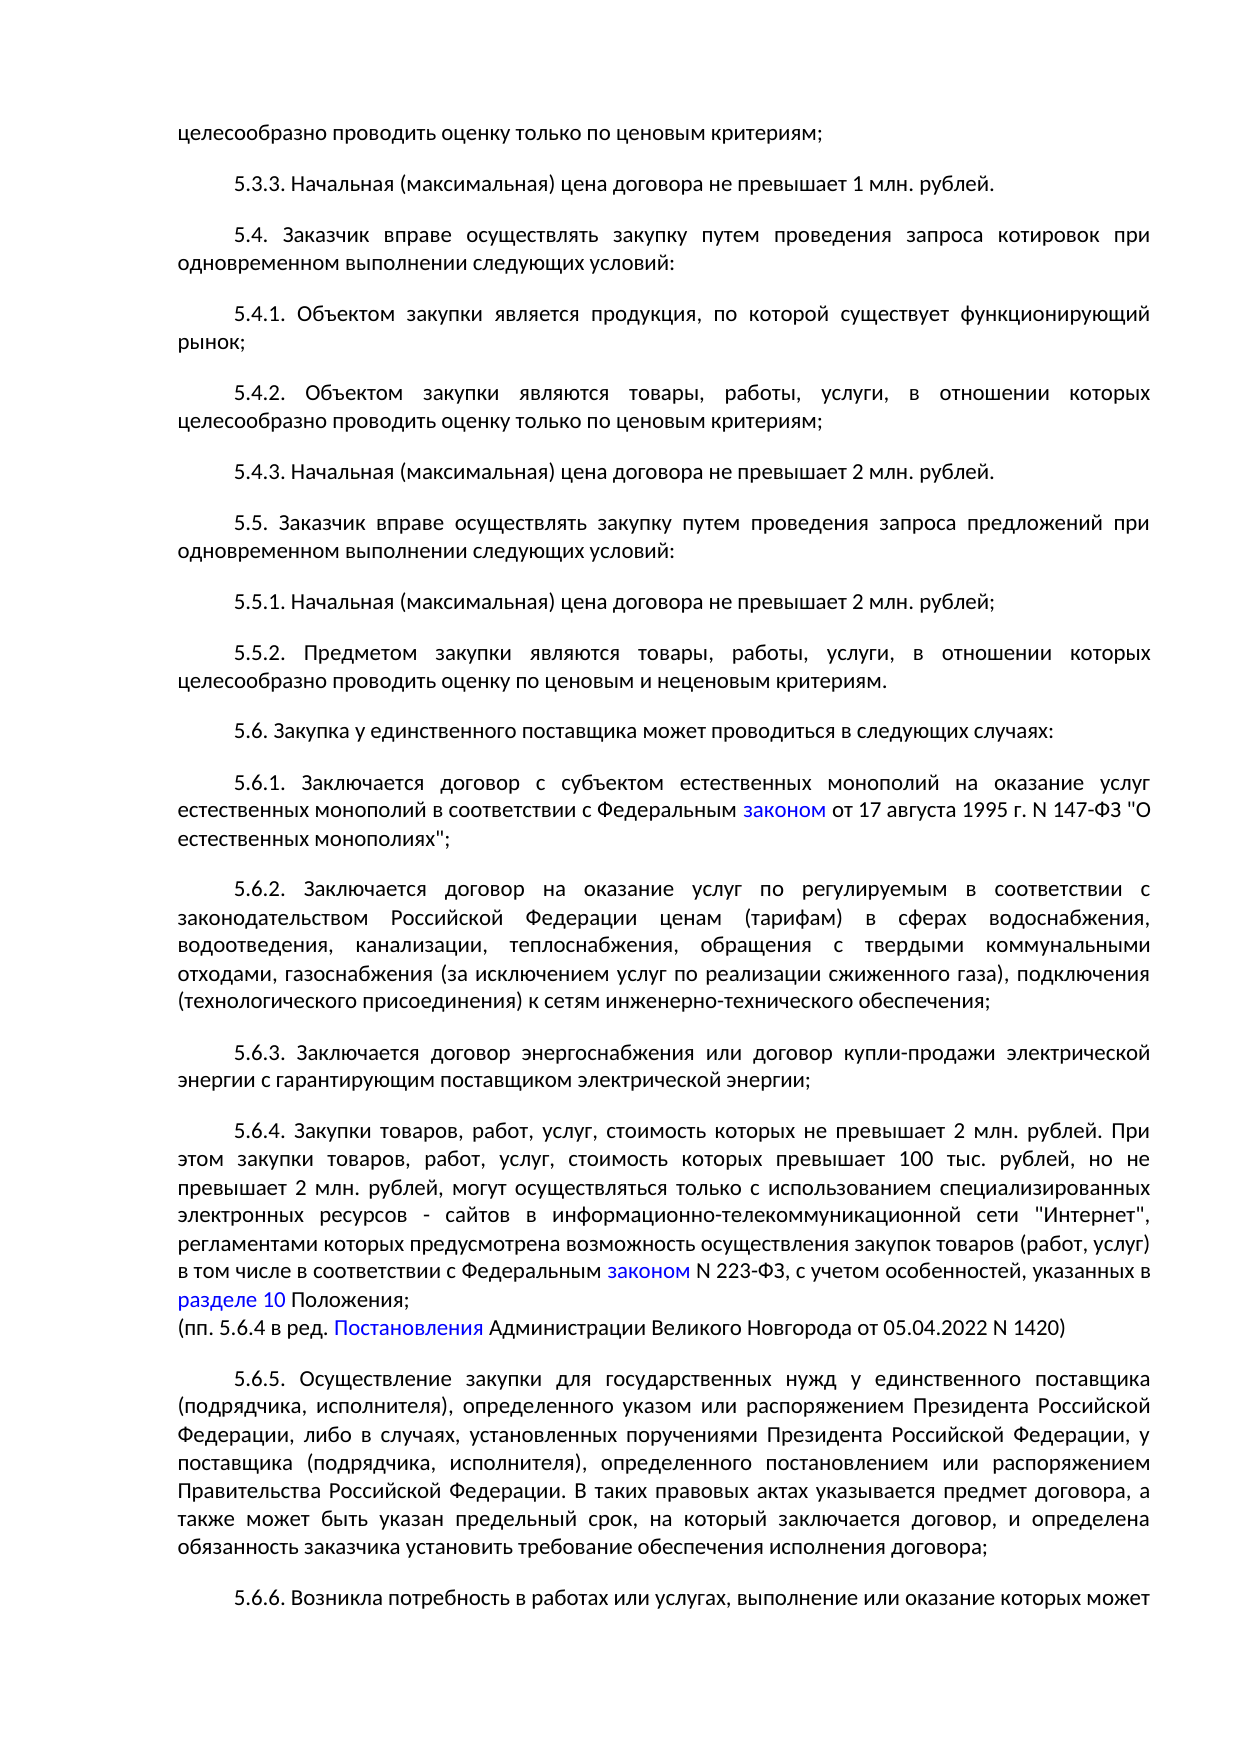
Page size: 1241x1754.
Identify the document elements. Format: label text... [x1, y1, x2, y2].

text 5.6. Закупка у единственного поставщика может проводиться в следующих случаях: [177, 717, 1152, 745]
text 5.5.2. Предметом закупки являются товары, работы, услуги, в отношении которых целесообразно проводить оценку по ценовым и неценовым критериям. [177, 638, 1152, 694]
text 5.6.2. Заключается договор на оказание услуг по регулируемым в соответствии с законодательством Российской Федерации ценам (тарифам) в сферах водоснабжения, водоотведения, канализации, теплоснабжения, обращения с твердыми коммунальными отходами, газоснабжения (за исключением услуг по реализации сжиженного газа), подключения (технологического присоединения) к сетям инженерно-технического обеспечения; [177, 874, 1152, 1015]
text 5.6.1. Заключается договор с субъектом естественных монополий на оказание услуг естественных монополий в соответствии с Федеральным законом от 17 августа 1995 г. N 147-ФЗ "О естественных монополиях"; [177, 768, 1152, 852]
text 5.6.5. Осуществление закупки для государственных нужд у единственного поставщика (подрядчика, исполнителя), определенного указом или распоряжением Президента Российской Федерации, либо в случаях, установленных поручениями Президента Российской Федерации, у поставщика (подрядчика, исполнителя), определенного постановлением или распоряжением Правительства Российской Федерации. В таких правовых актах указывается предмет договора, а также может быть указан предельный срок, на который заключается договор, и определена обязанность заказчика установить требование обеспечения исполнения договора; [177, 1364, 1152, 1560]
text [177, 1583, 1152, 1611]
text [177, 118, 1152, 146]
text (пп. 5.6.4 в ред. Постановления Администрации Великого Новгорода от 05.04.2022 N 1420) [177, 1313, 1152, 1341]
text 5.3.3. Начальная (максимальная) цена договора не превышает 1 млн. рублей. [177, 169, 1152, 197]
text 5.5. Заказчик вправе осуществлять закупку путем проведения запроса предложений при одновременном выполнении следующих условий: [177, 508, 1152, 564]
text 5.6.4. Закупки товаров, работ, услуг, стоимость которых не превышает 2 млн. рублей. При этом закупки товаров, работ, услуг, стоимость которых превышает 100 тыс. рублей, но не превышает 2 млн. рублей, могут осуществляться только с использованием специализированных электронных ресурсов - сайтов в информационно-телекоммуникационной сети "Интернет", регламентами которых предусмотрена возможность осуществления закупок товаров (работ, услуг) в том числе в соответствии с Федеральным законом N 223-ФЗ, с учетом особенностей, указанных в разделе 10 Положения; [177, 1117, 1152, 1313]
text 5.5.1. Начальная (максимальная) цена договора не превышает 2 млн. рублей; [177, 587, 1152, 615]
text 5.4.1. Объектом закупки является продукция, по которой существует функционирующий рынок; [177, 299, 1152, 355]
text 5.4. Заказчик вправе осуществлять закупку путем проведения запроса котировок при одновременном выполнении следующих условий: [177, 220, 1152, 276]
text 5.4.3. Начальная (максимальная) цена договора не превышает 2 млн. рублей. [177, 457, 1152, 485]
text 5.6.3. Заключается договор энергоснабжения или договор купли-продажи электрической энергии с гарантирующим поставщиком электрической энергии; [177, 1038, 1152, 1094]
text 5.4.2. Объектом закупки являются товары, работы, услуги, в отношении которых целесообразно проводить оценку только по ценовым критериям; [177, 378, 1152, 434]
